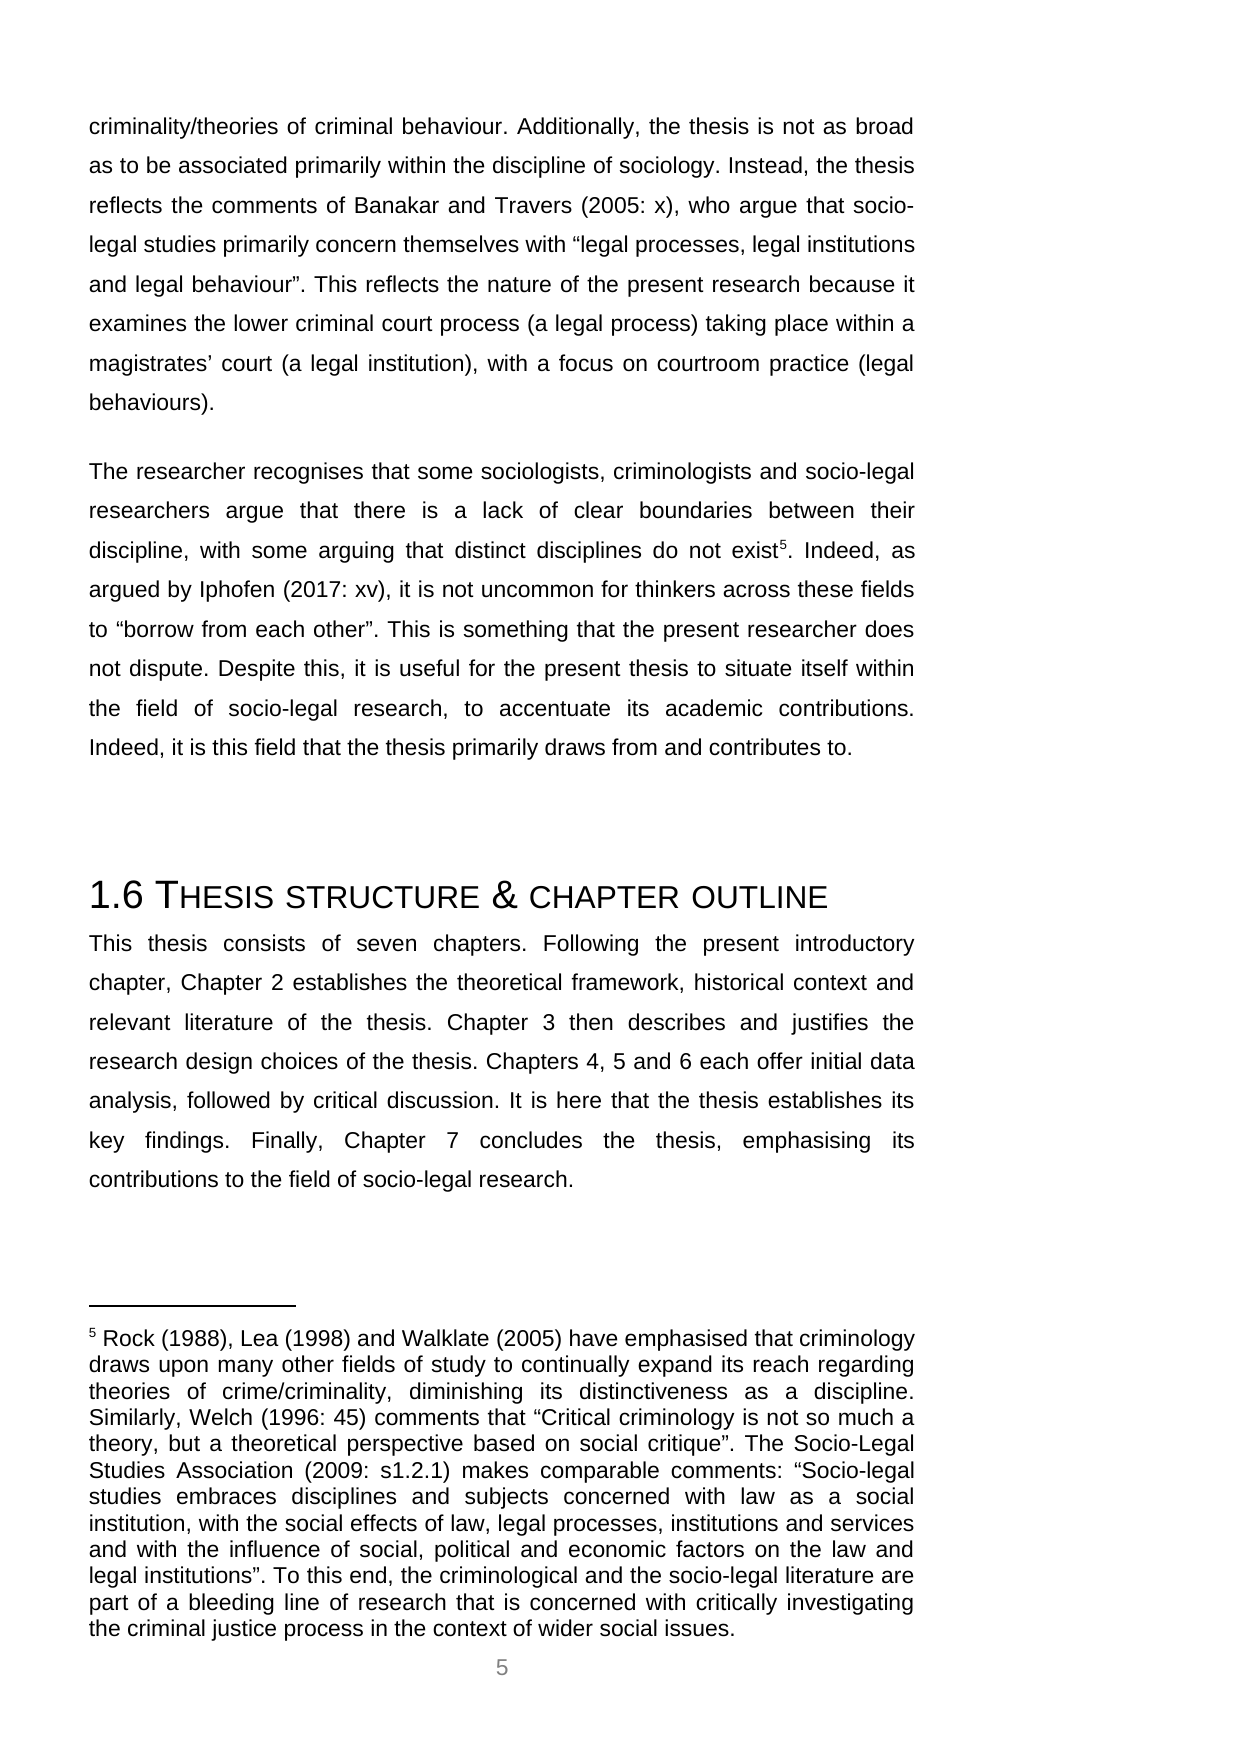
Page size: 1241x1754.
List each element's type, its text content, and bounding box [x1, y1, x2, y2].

subtitle 1.6 Thesis structure & chapter outline [89, 871, 915, 917]
text This thesis consists of seven chapters. Following the present introductory chapter, Chapter 2 establishes the theoretical framework, historical context and relevant literature of the thesis. Chapter 3 then describes and justifies the research design choices of the thesis. Chapters 4, 5 and 6 each offer initial data analysis, followed by critical discussion. It is here that the thesis establishes its key findings. Finally, Chapter 7 concludes the thesis, emphasising its contributions to the field of socio-legal research. [89, 929, 915, 1193]
text The researcher recognises that some sociologists, criminologists and socio-legal researchers argue that there is a lack of clear boundaries between their discipline, with some arguing that distinct disciplines do not exist. Indeed, as argued by Iphofen (2017: xv), it is not uncommon for thinkers across these fields to “borrow from each other”. This is something that the present researcher does not dispute. Despite this, it is useful for the present thesis to situate itself within the field of socio-legal research, to accentuate its academic contributions. Indeed, it is this field that the thesis primarily draws from and contributes to. [89, 458, 915, 760]
